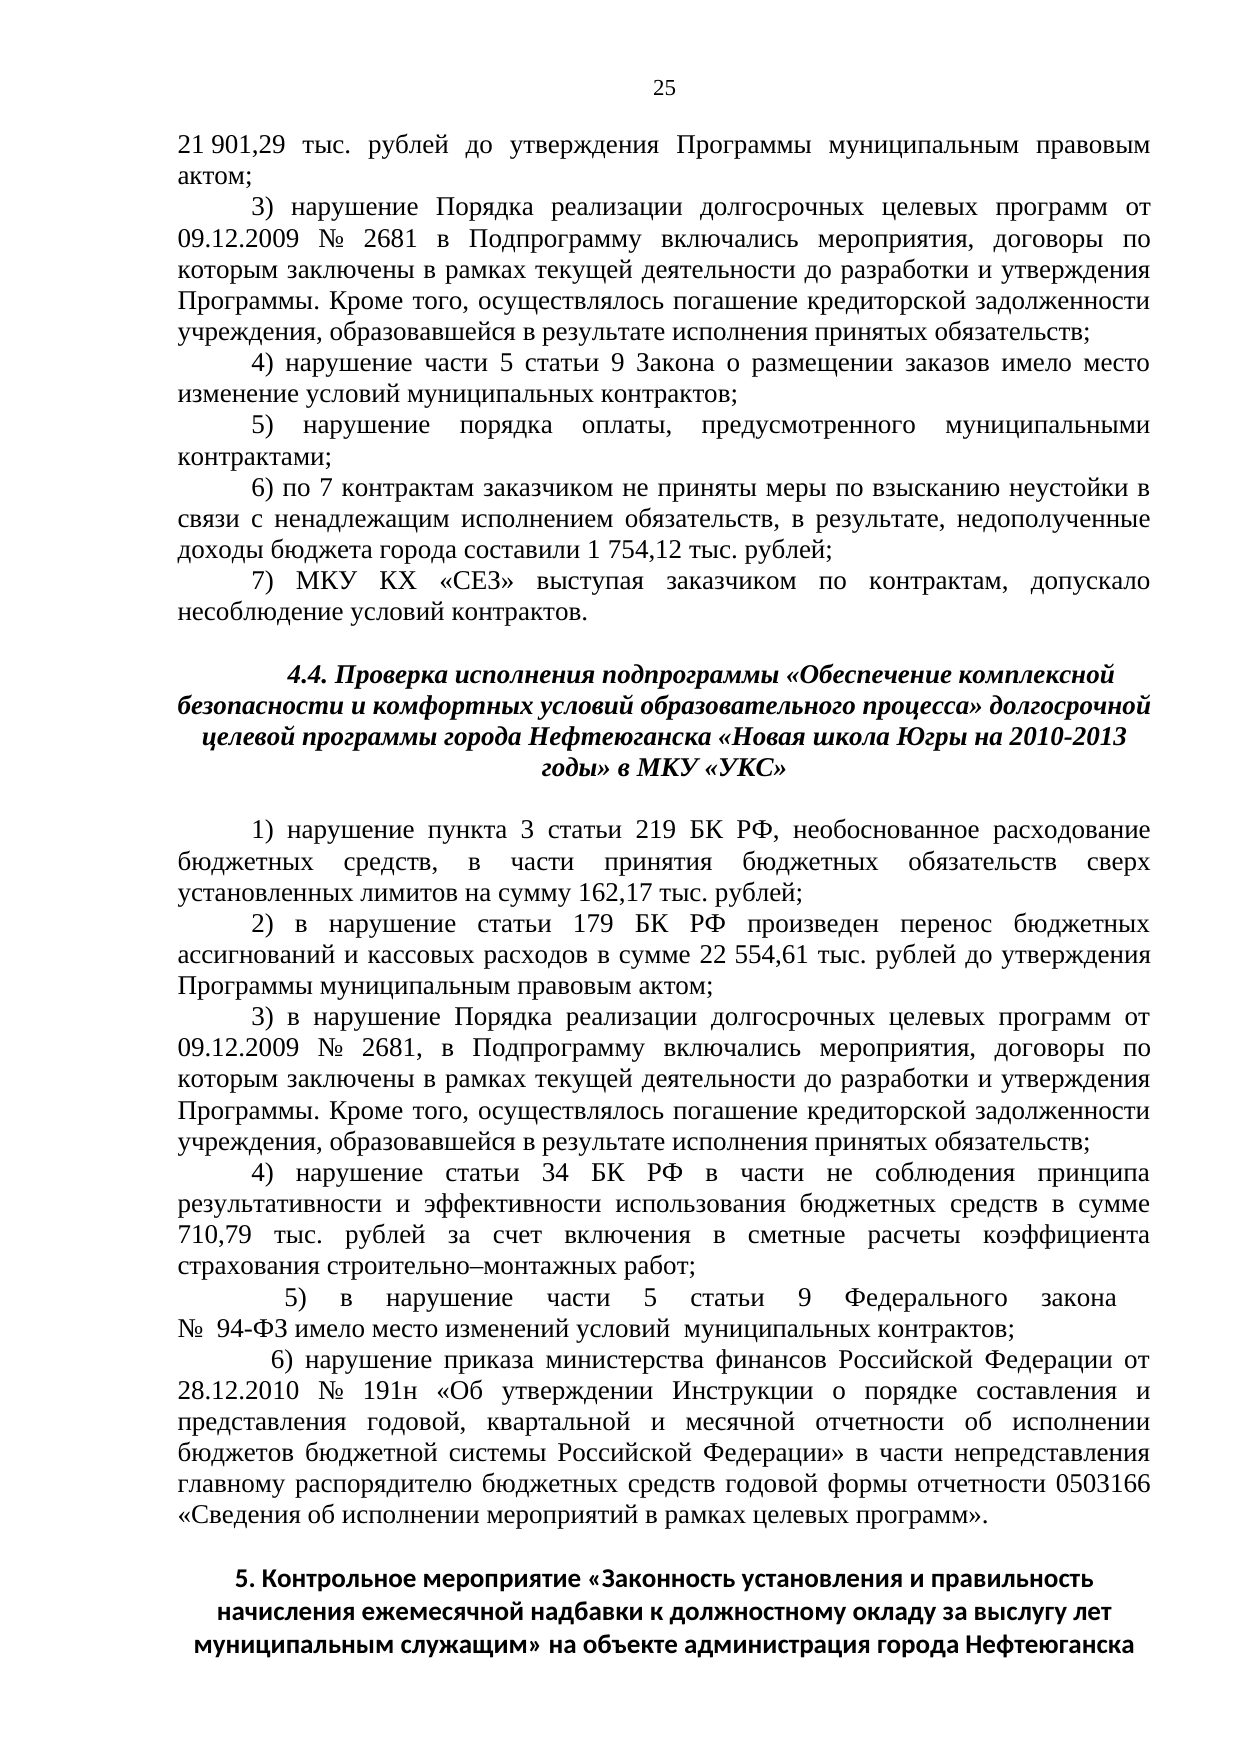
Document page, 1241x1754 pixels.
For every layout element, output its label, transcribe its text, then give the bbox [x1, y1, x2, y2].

text 2) в нарушение статьи 179 БК РФ произведен перенос бюджетных ассигнований и кассовых расходов в сумме 22 554,61 тыс. рублей до утверждения Программы муниципальным правовым актом; [177, 907, 1152, 1000]
text 5) нарушение порядка оплаты, предусмотренного муниципальными контрактами; [177, 408, 1152, 471]
text 6) по 7 контрактам заказчиком не приняты меры по взысканию неустойки в связи с ненадлежащим исполнением обязательств, в результате, недополученные доходы бюджета города составили 1 754,12 тыс. рублей; [177, 471, 1152, 564]
text 1) нарушение пункта 3 статьи 219 БК РФ, необоснованное расходование бюджетных средств, в части принятия бюджетных обязательств сверх установленных лимитов на сумму 162,17 тыс. рублей; [177, 813, 1152, 907]
subtitle 5. Контрольное мероприятие «Законность установления и правильность начисления ежемесячной надбавки к должностному окладу за выслугу лет муниципальным служащим» на объекте администрация города Нефтеюганска [177, 1561, 1152, 1660]
text 6) нарушение приказа министерства финансов Российской Федерации от 28.12.2010 № 191н «Об утверждении Инструкции о порядке составления и представления годовой, квартальной и месячной отчетности об исполнении бюджетов бюджетной системы Российской Федерации» в части непредставления главному распорядителю бюджетных средств годовой формы отчетности 0503166 «Сведения об исполнении мероприятий в рамках целевых программ». [177, 1343, 1152, 1530]
text 3) нарушение Порядка реализации долгосрочных целевых программ от 09.12.2009 № 2681 в Подпрограмму включались мероприятия, договоры по которым заключены в рамках текущей деятельности до разработки и утверждения Программы. Кроме того, осуществлялось погашение кредиторской задолженности учреждения, образовавшейся в результате исполнения принятых обязательств; [177, 191, 1152, 346]
text 7) МКУ КХ «СЕЗ» выступая заказчиком по контрактам, допускало несоблюдение условий контрактов. [177, 564, 1152, 627]
text 4.4. Проверка исполнения подпрограммы «Обеспечение комплексной безопасности и комфортных условий образовательного процесса» долгосрочной целевой программы города Нефтеюганска «Новая школа Югры на 2010-2013 годы» в МКУ «УКС» [177, 658, 1152, 782]
text 3) в нарушение Порядка реализации долгосрочных целевых программ от 09.12.2009 № 2681, в Подпрограмму включались мероприятия, договоры по которым заключены в рамках текущей деятельности до разработки и утверждения Программы. Кроме того, осуществлялось погашение кредиторской задолженности учреждения, образовавшейся в результате исполнения принятых обязательств; [177, 1000, 1152, 1156]
text 4) нарушение части 5 статьи 9 Закона о размещении заказов имело место изменение условий муниципальных контрактов; [177, 346, 1152, 408]
text 5) в нарушение части 5 статьи 9 Федерального закона № 94-ФЗ имело место изменений условий муниципальных контрактов; [177, 1281, 1152, 1343]
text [177, 128, 1152, 191]
text 4) нарушение статьи 34 БК РФ в части не соблюдения принципа результативности и эффективности использования бюджетных средств в сумме 710,79 тыс. рублей за счет включения в сметные расчеты коэффициента страхования строительно–монтажных работ; [177, 1156, 1152, 1281]
